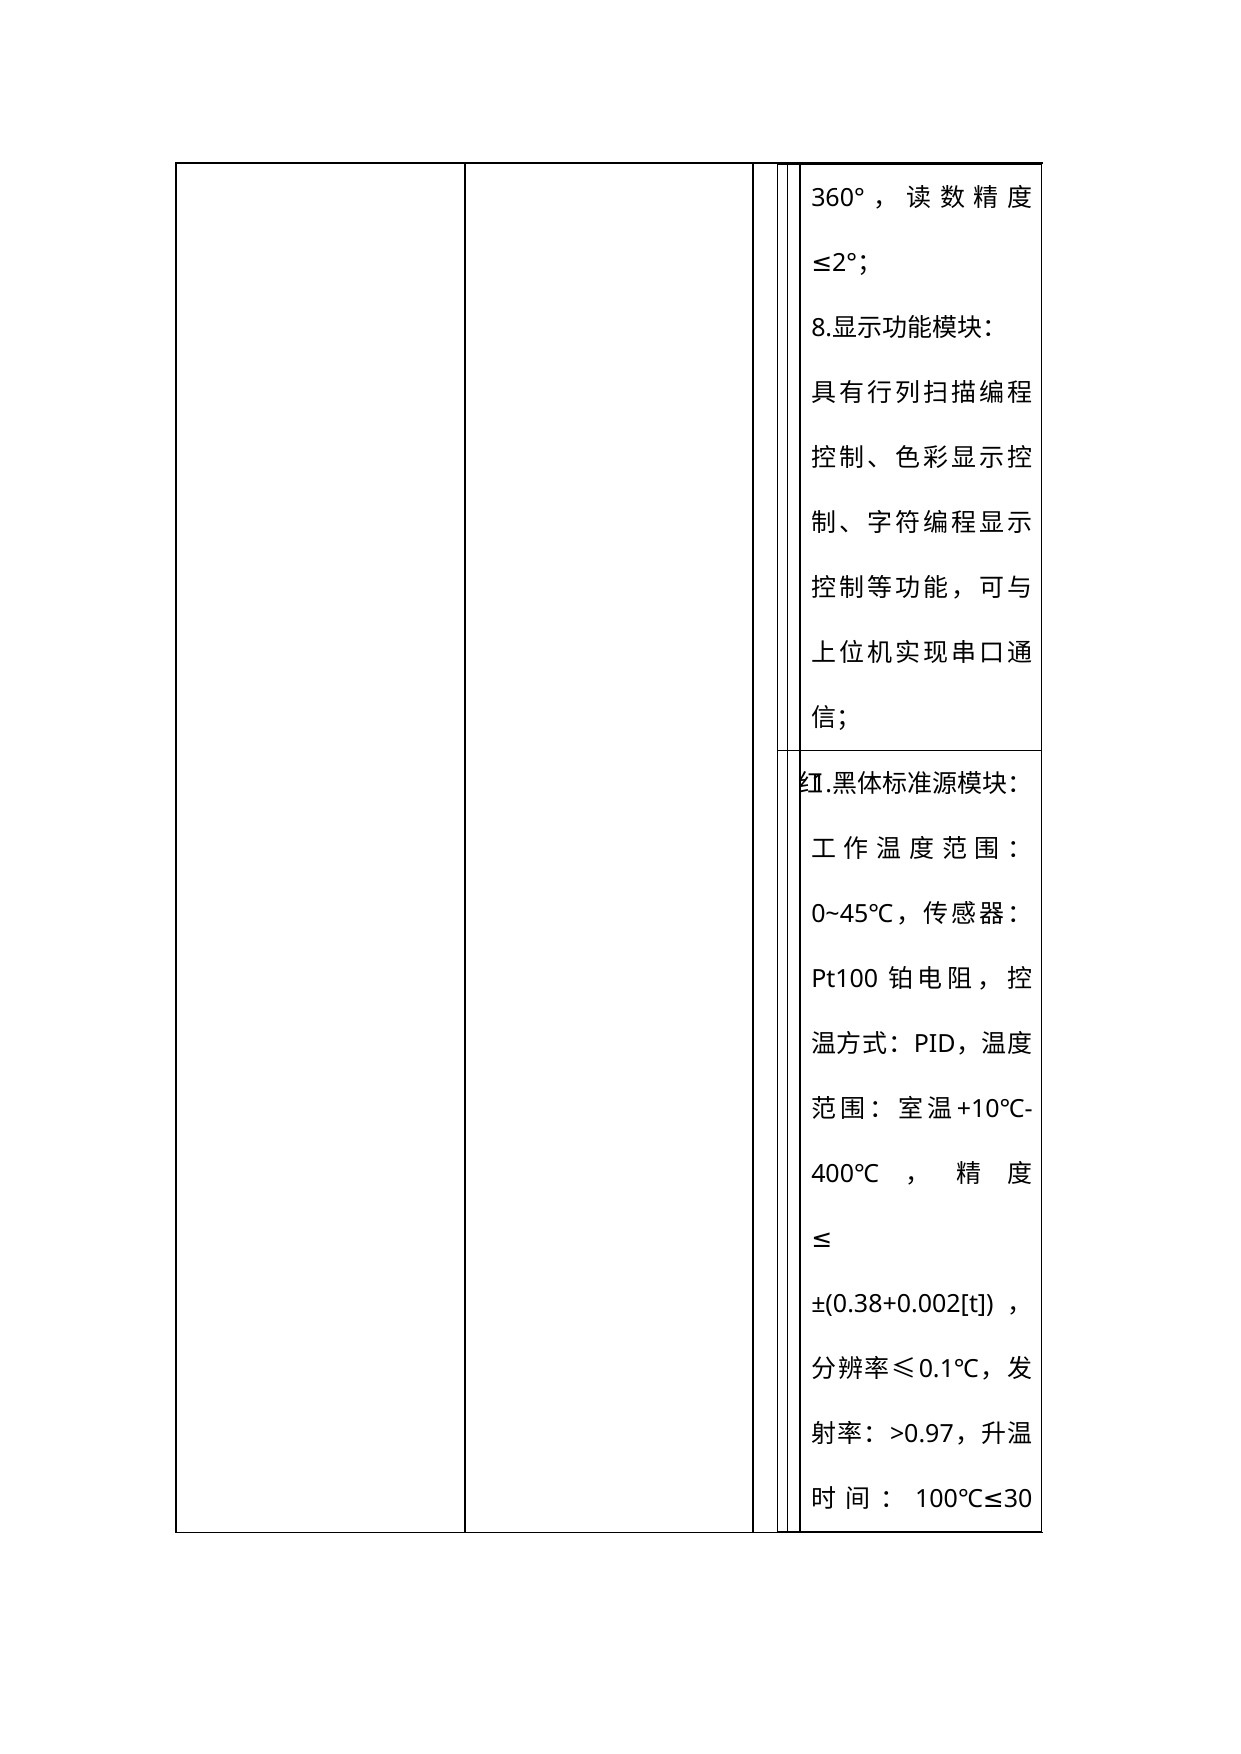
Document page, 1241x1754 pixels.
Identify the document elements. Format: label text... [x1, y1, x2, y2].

table_cell [177, 164, 464, 1532]
table_cell 1 [466, 164, 752, 1532]
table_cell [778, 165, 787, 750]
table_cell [801, 751, 1041, 1531]
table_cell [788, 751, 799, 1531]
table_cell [754, 164, 777, 1532]
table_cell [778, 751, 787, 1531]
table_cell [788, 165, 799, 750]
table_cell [801, 165, 1041, 750]
